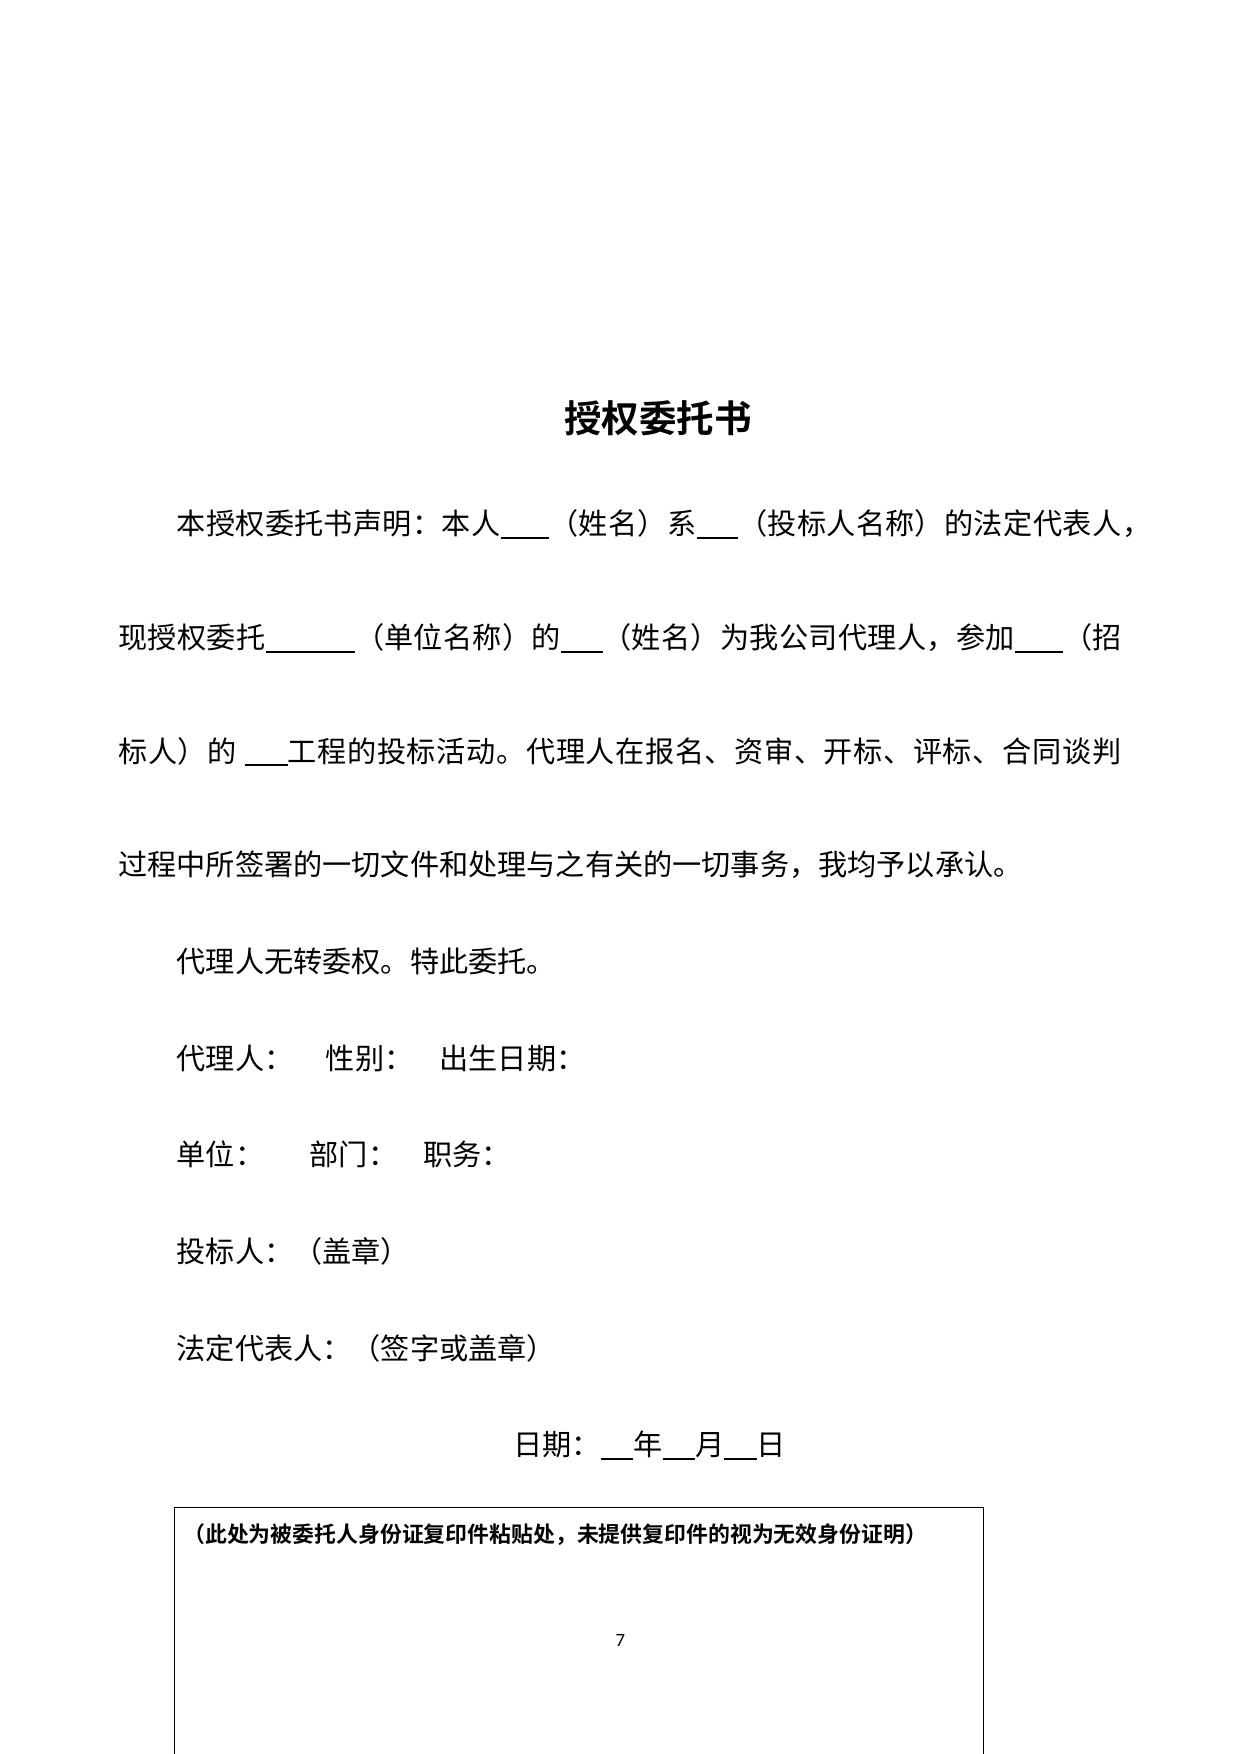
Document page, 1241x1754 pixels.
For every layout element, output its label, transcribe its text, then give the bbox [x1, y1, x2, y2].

text 单位： 部门： 职务： [118, 1121, 1122, 1186]
text 授权委托书 [118, 384, 1122, 449]
text 法定代表人：（签字或盖章） [118, 1314, 1122, 1379]
text 代理人： 性别： 出生日期： [118, 1024, 1122, 1089]
text 本授权委托书声明：本人 （姓名）系 （投标人名称）的法定代表人，现授权委托 （单位名称）的 （姓名）为我公司代理人，参加 （招标人）的 工程的投标活动。代理人在报名、资审、开标、评标、合同谈判过程中所签署的一切文件和处理与之有关的一切事务，我均予以承认。 [118, 489, 1122, 896]
text 代理人无转委权。特此委托。 [118, 927, 1122, 992]
text 投标人：（盖章） [118, 1217, 1122, 1282]
text 日期： 年 月 日 [118, 1411, 1122, 1476]
